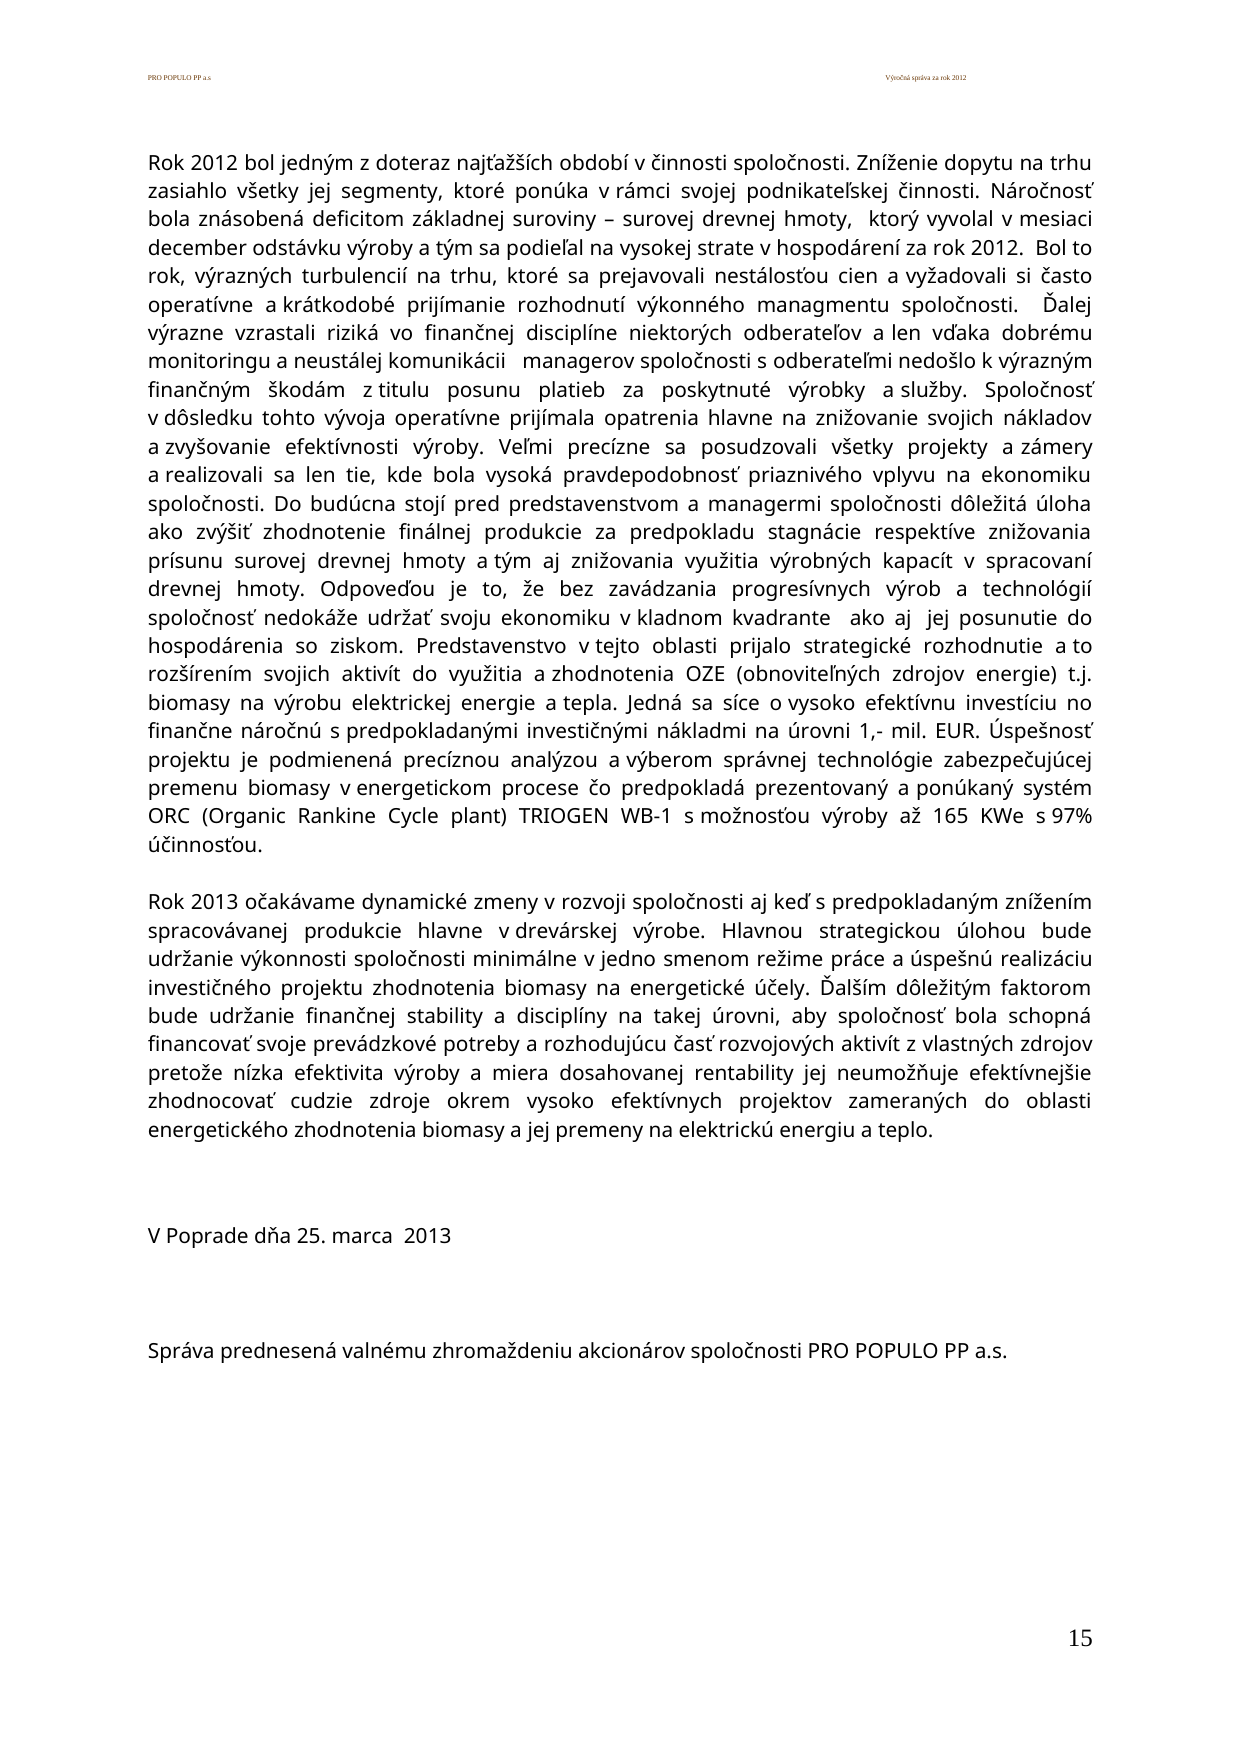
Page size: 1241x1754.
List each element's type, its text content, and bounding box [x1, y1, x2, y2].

text Rok 2013 očakávame dynamické zmeny v rozvoji spoločnosti aj keď s predpokladaným znížením spracovávanej produkcie hlavne v drevárskej výrobe. Hlavnou strategickou úlohou bude udržanie výkonnosti spoločnosti minimálne v jedno smenom režime práce a úspešnú realizáciu investičného projektu zhodnotenia biomasy na energetické účely. Ďalším dôležitým faktorom bude udržanie finančnej stability a disciplíny na takej úrovni, aby spoločnosť bola schopná financovať svoje prevádzkové potreby a rozhodujúcu časť rozvojových aktivít z vlastných zdrojov pretože nízka efektivita výroby a miera dosahovanej rentability jej neumožňuje efektívnejšie zhodnocovať cudzie zdroje okrem vysoko efektívnych projektov zameraných do oblasti energetického zhodnotenia biomasy a jej premeny na elektrickú energiu a teplo. [148, 887, 1093, 1143]
text Rok 2012 bol jedným z doteraz najťažších období v činnosti spoločnosti. Zníženie dopytu na trhu zasiahlo všetky jej segmenty, ktoré ponúka v rámci svojej podnikateľskej činnosti. Náročnosť bola znásobená deficitom základnej suroviny – surovej drevnej hmoty, ktorý vyvolal v mesiaci december odstávku výroby a tým sa podieľal na vysokej strate v hospodárení za rok 2012. Bol to rok, výrazných turbulencií na trhu, ktoré sa prejavovali nestálosťou cien a vyžadovali si často operatívne a krátkodobé prijímanie rozhodnutí výkonného managmentu spoločnosti. Ďalej výrazne vzrastali riziká vo finančnej disciplíne niektorých odberateľov a len vďaka dobrému monitoringu a neustálej komunikácii managerov spoločnosti s odberateľmi nedošlo k výrazným finančným škodám z titulu posunu platieb za poskytnuté výrobky a služby. Spoločnosť v dôsledku tohto vývoja operatívne prijímala opatrenia hlavne na znižovanie svojich nákladov a zvyšovanie efektívnosti výroby. Veľmi precízne sa posudzovali všetky projekty a zámery a realizovali sa len tie, kde bola vysoká pravdepodobnosť priaznivého vplyvu na ekonomiku spoločnosti. Do budúcna stojí pred predstavenstvom a managermi spoločnosti dôležitá úloha ako zvýšiť zhodnotenie finálnej produkcie za predpokladu stagnácie respektíve znižovania prísunu surovej drevnej hmoty a tým aj znižovania využitia výrobných kapacít v spracovaní drevnej hmoty. Odpoveďou je to, že bez zavádzania progresívnych výrob a technológií spoločnosť nedokáže udržať svoju ekonomiku v kladnom kvadrante ako aj jej posunutie do hospodárenia so ziskom. Predstavenstvo v tejto oblasti prijalo strategické rozhodnutie a to rozšírením svojich aktivít do využitia a zhodnotenia OZE (obnoviteľných zdrojov energie) t.j. biomasy na výrobu elektrickej energie a tepla. Jedná sa síce o vysoko efektívnu investíciu no finančne náročnú s predpokladanými investičnými nákladmi na úrovni 1,- mil. EUR. Úspešnosť projektu je podmienená precíznou analýzou a výberom správnej technológie zabezpečujúcej premenu biomasy v energetickom procese čo predpokladá prezentovaný a ponúkaný systém ORC (Organic Rankine Cycle plant) TRIOGEN WB-1 s možnosťou výroby až 165 KWe s 97% účinnosťou. [148, 148, 1093, 858]
subtitle V Poprade dňa 25. marca 2013 [148, 1222, 1093, 1250]
text Správa prednesená valnému zhromaždeniu akcionárov spoločnosti PRO POPULO PP a.s. [148, 1336, 1093, 1364]
